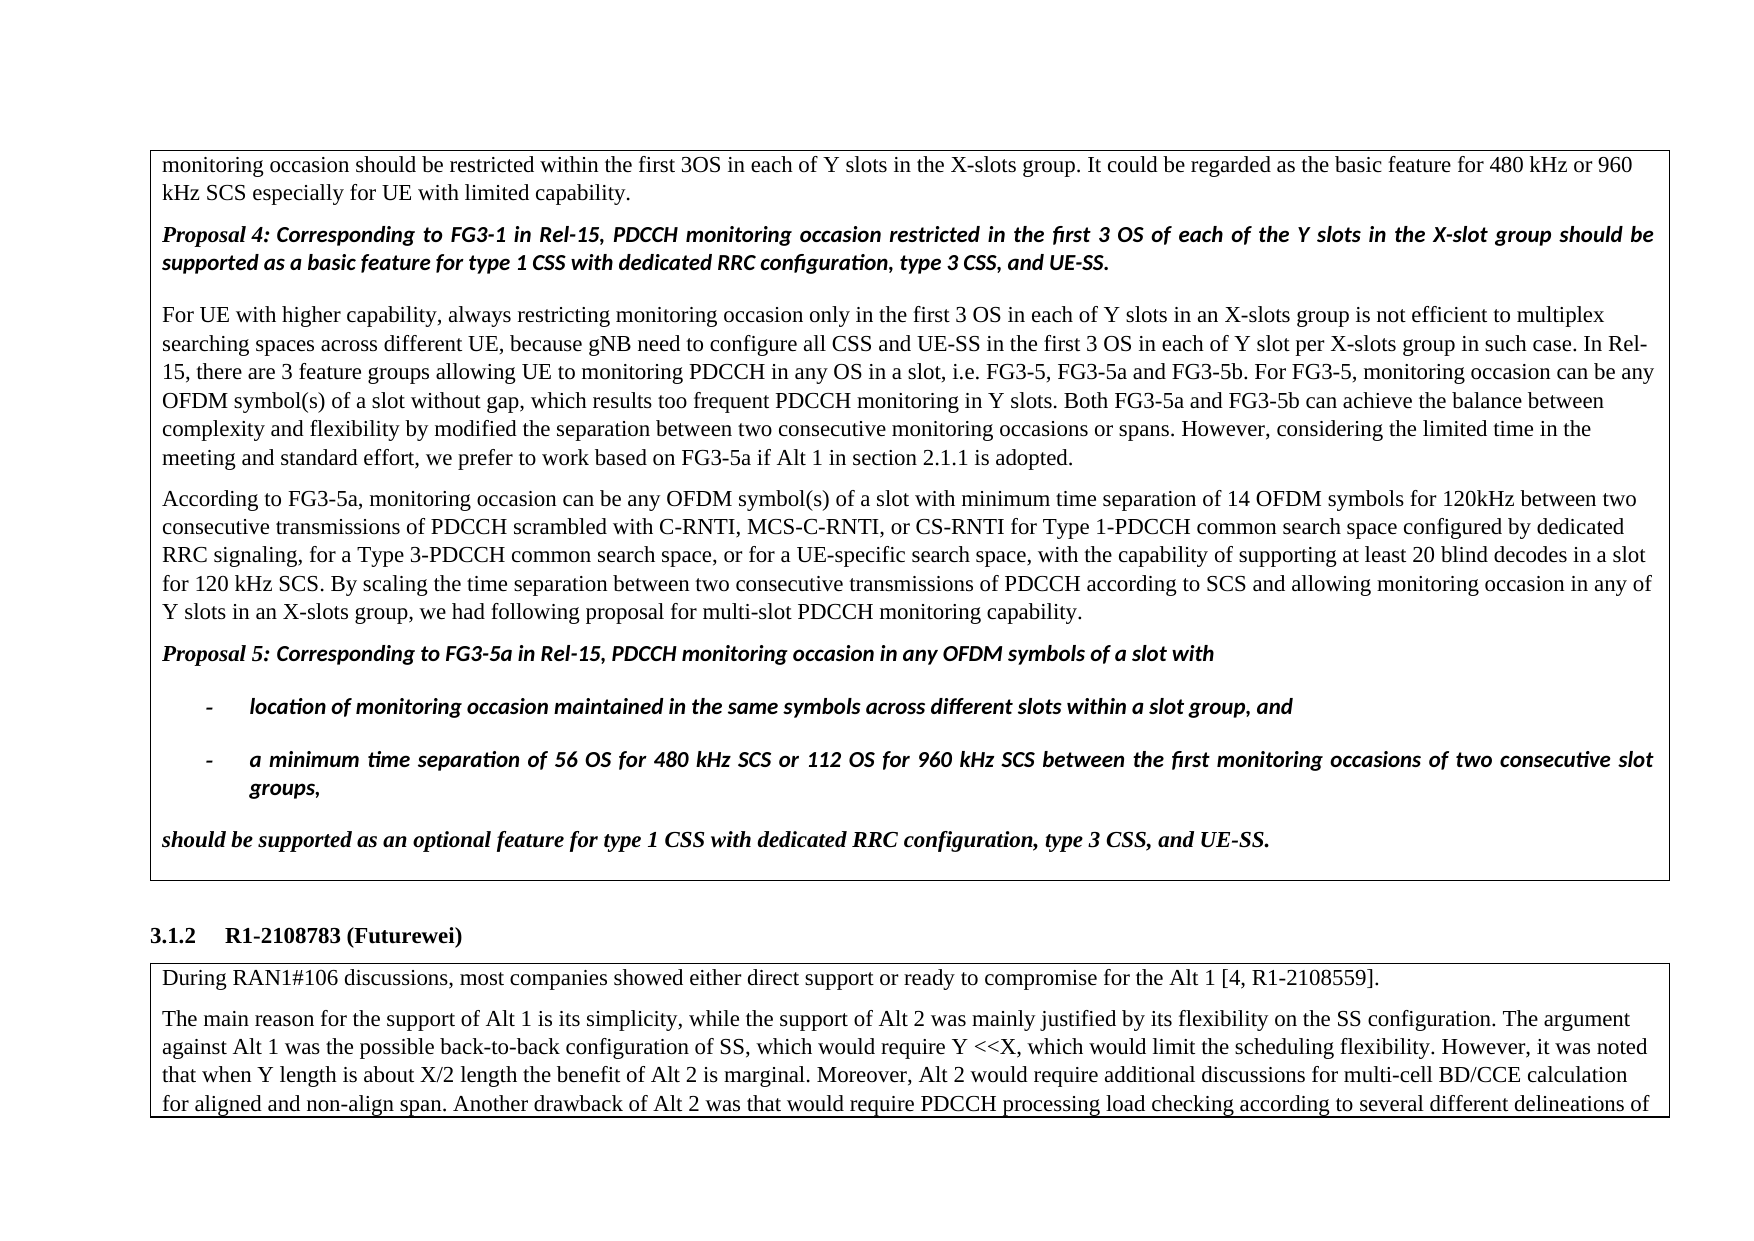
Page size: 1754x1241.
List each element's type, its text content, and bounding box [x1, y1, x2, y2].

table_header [151, 964, 1669, 1116]
subtitle R1-2108783 (Futurewei) [150, 922, 1604, 948]
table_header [151, 151, 1669, 880]
